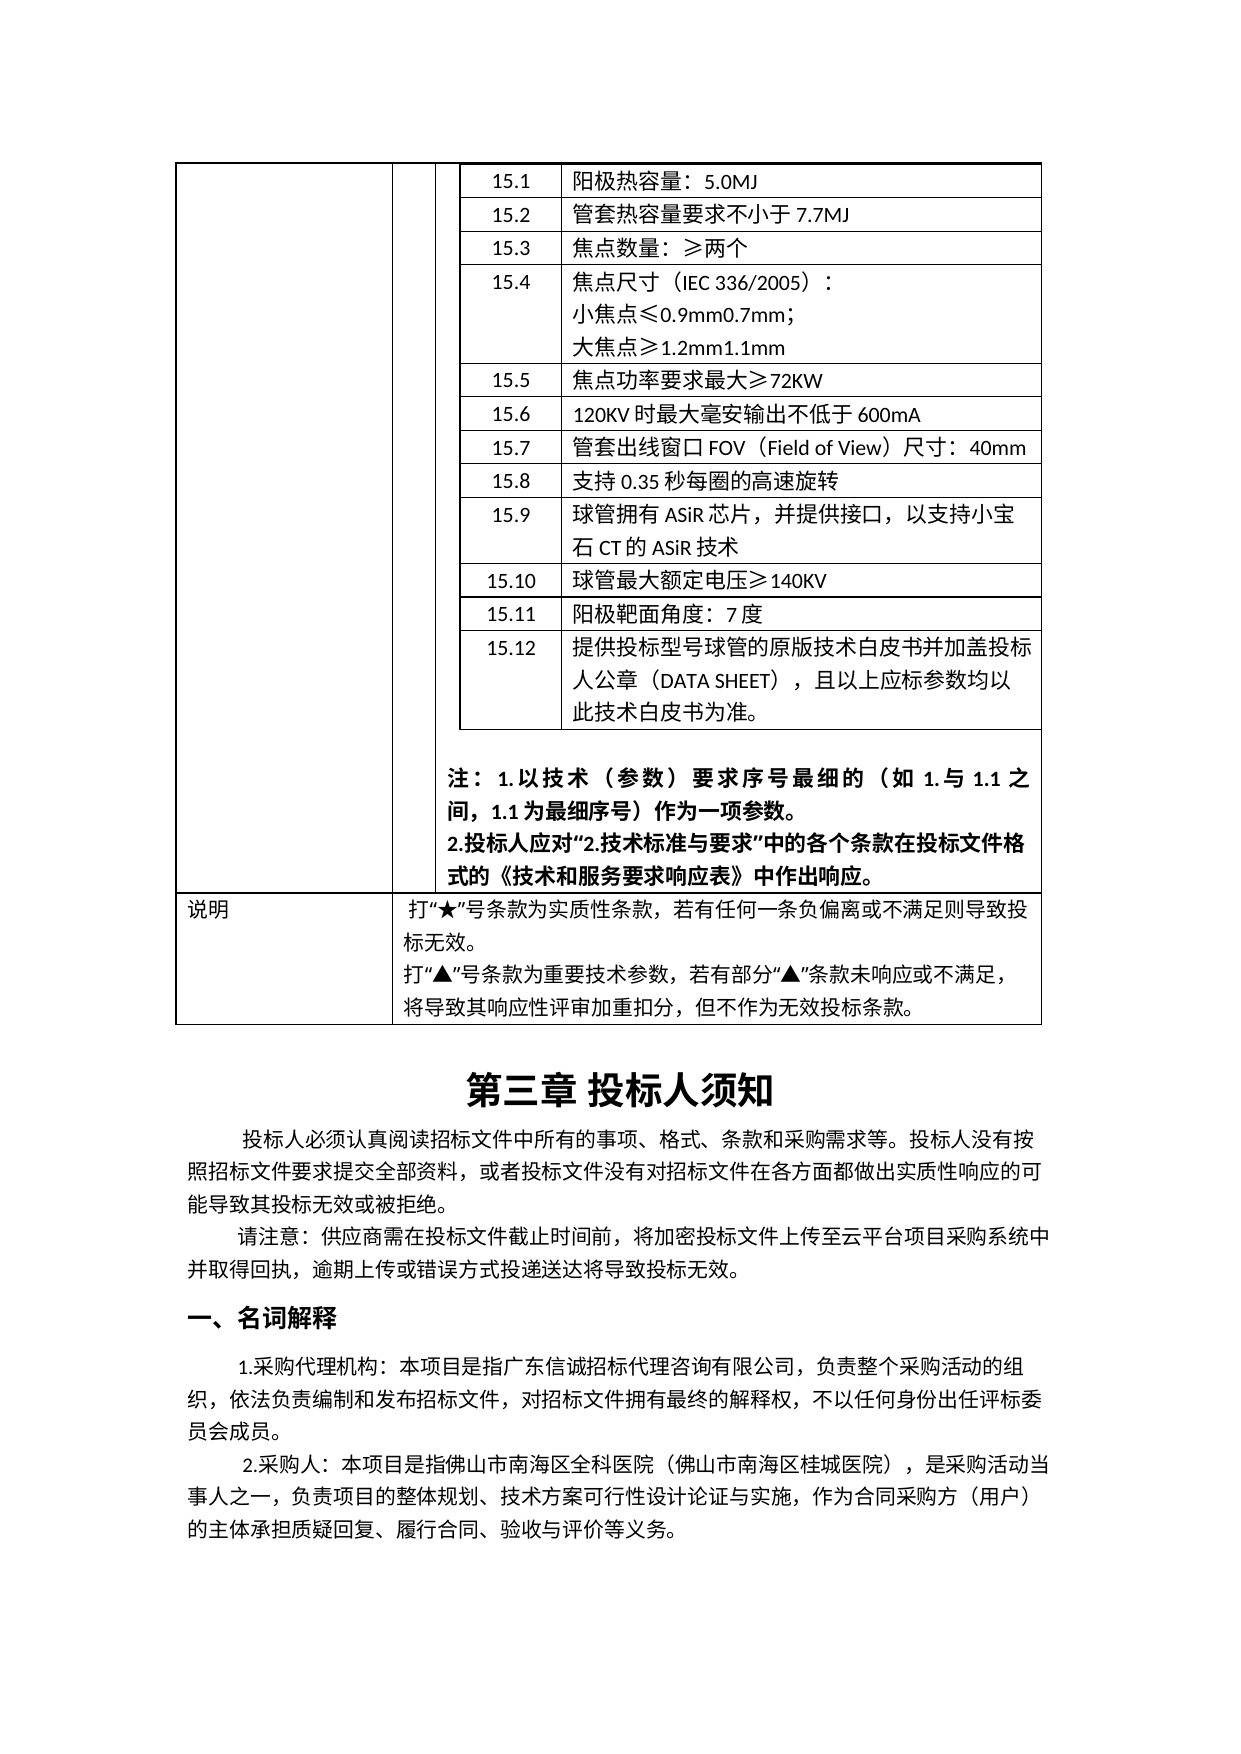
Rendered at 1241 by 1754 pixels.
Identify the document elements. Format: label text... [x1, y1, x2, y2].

text 一、名词解释 [187, 1285, 1053, 1350]
table_cell 1 [393, 164, 435, 892]
table_cell [177, 164, 392, 892]
table_cell 打“★”号条款为实质性条款，若有任何一条负偏离或不满足则导致投标无效。 打“▲”号条款为重要技术参数，若有部分“▲”条款未响应或不满足，将导致其响应性评审加重扣分，但不作为无效投标条款。 [393, 894, 1041, 1024]
table_cell 说明 [177, 894, 392, 1024]
text 请注意：供应商需在投标文件截止时间前，将加密投标文件上传至云平台项目采购系统中并取得回执，逾期上传或错误方式投递送达将导致投标无效。 [187, 1220, 1053, 1285]
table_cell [436, 164, 1041, 892]
text 1.采购代理机构：本项目是指广东信诚招标代理咨询有限公司，负责整个采购活动的组织，依法负责编制和发布招标文件，对招标文件拥有最终的解释权，不以任何身份出任评标委员会成员。 [187, 1350, 1053, 1448]
text 投标人必须认真阅读招标文件中所有的事项、格式、条款和采购需求等。投标人没有按照招标文件要求提交全部资料，或者投标文件没有对招标文件在各方面都做出实质性响应的可能导致其投标无效或被拒绝。 [187, 1123, 1053, 1220]
text 2.采购人：本项目是指佛山市南海区全科医院（佛山市南海区桂城医院），是采购活动当事人之一，负责项目的整体规划、技术方案可行性设计论证与实施，作为合同采购方（用户）的主体承担质疑回复、履行合同、验收与评价等义务。 [187, 1448, 1053, 1545]
text 第三章 投标人须知 [187, 1058, 1053, 1123]
